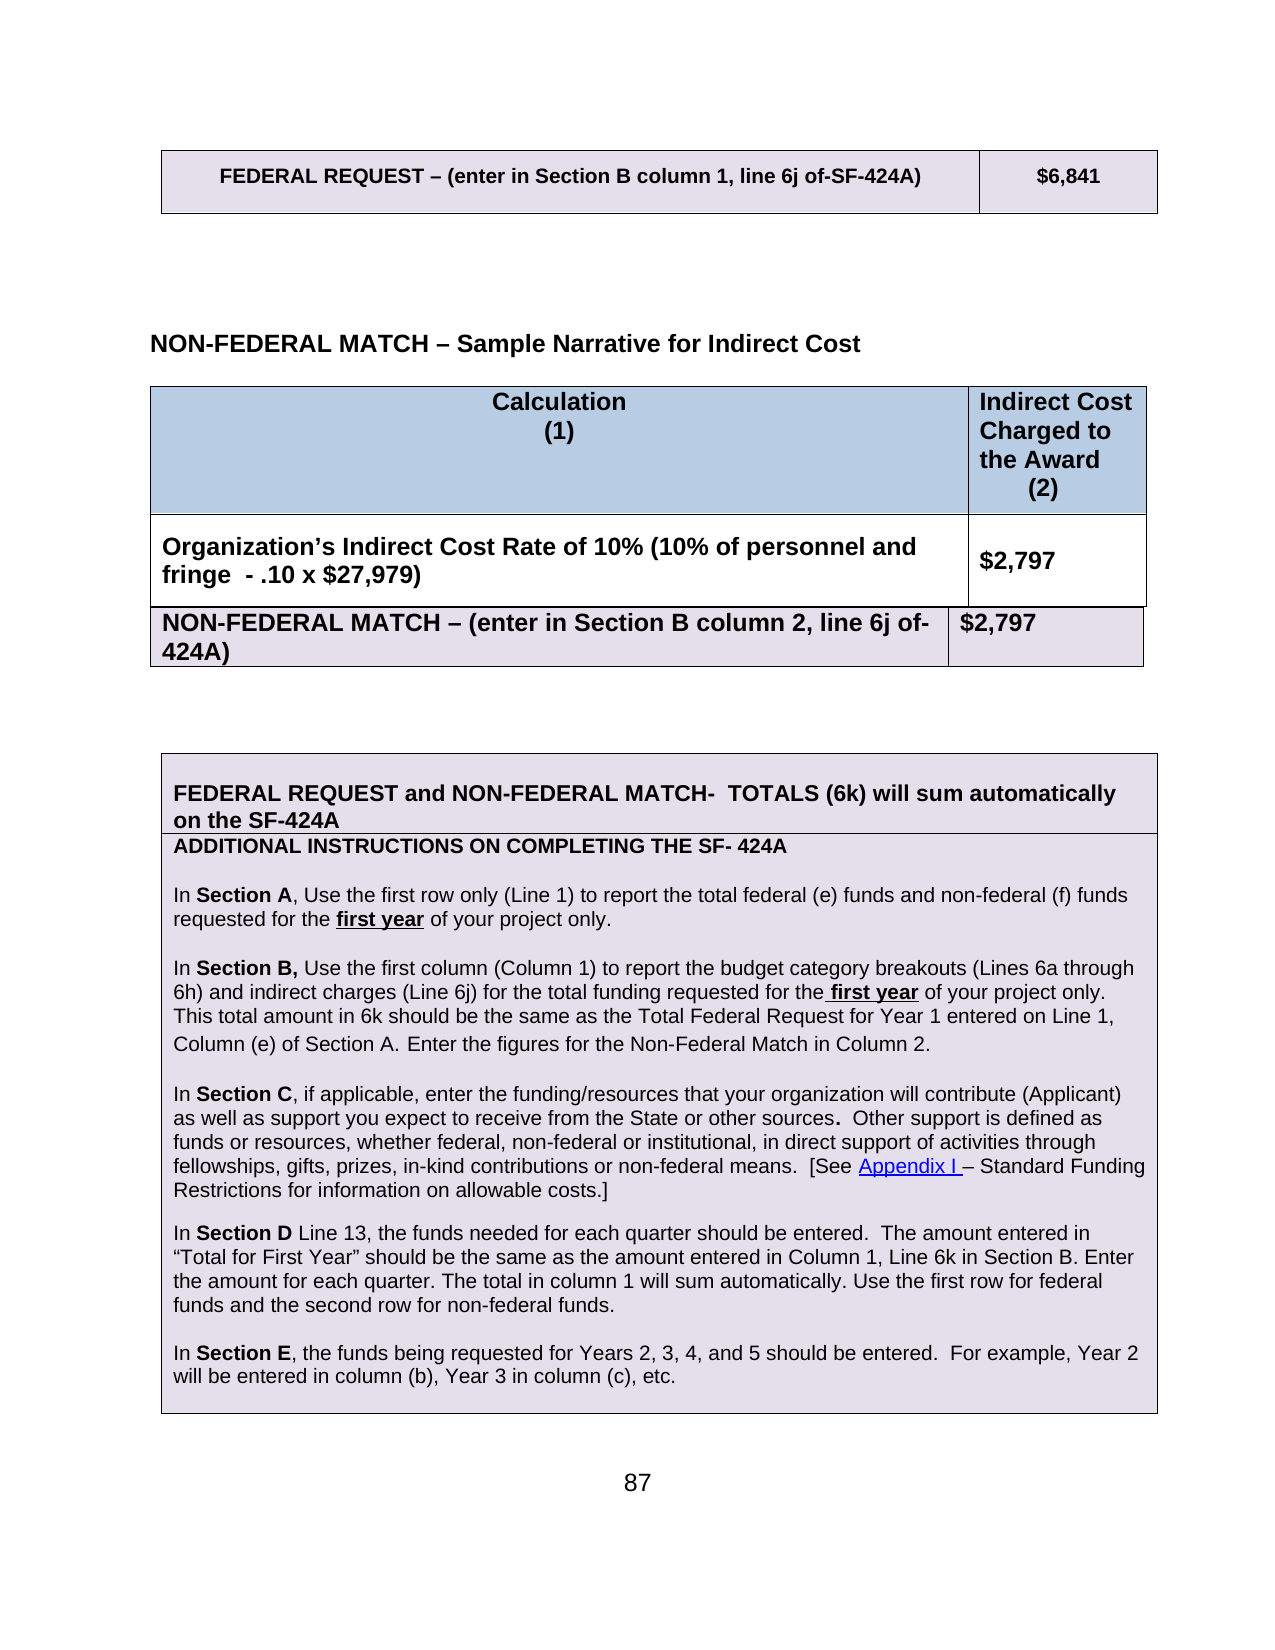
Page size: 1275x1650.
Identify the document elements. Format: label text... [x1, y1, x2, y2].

table_header Calculation (1) [151, 387, 968, 513]
table_header NON-FEDERAL MATCH – (enter in Section B column 2, line 6j of-424A) [151, 608, 948, 666]
table_header FEDERAL REQUEST – (enter in Section B column 1, line 6j of-SF-424A) [162, 151, 979, 212]
table_header $2,797 [949, 608, 1143, 666]
table_cell Organization’s Indirect Cost Rate of 10% (10% of personnel and fringe - .10 x $27,979) [151, 515, 968, 606]
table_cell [162, 834, 1157, 1413]
table_header $6,841 [980, 151, 1157, 212]
table_header Indirect Cost Charged to the Award (2) [969, 387, 1146, 513]
table_header FEDERAL REQUEST and NON-FEDERAL MATCH- TOTALS (6k) will sum automatically on the SF-424A [162, 754, 1157, 833]
text NON-FEDERAL MATCH – Sample Narrative for Indirect Cost [150, 328, 1125, 357]
table_cell $2,797 [969, 515, 1146, 606]
